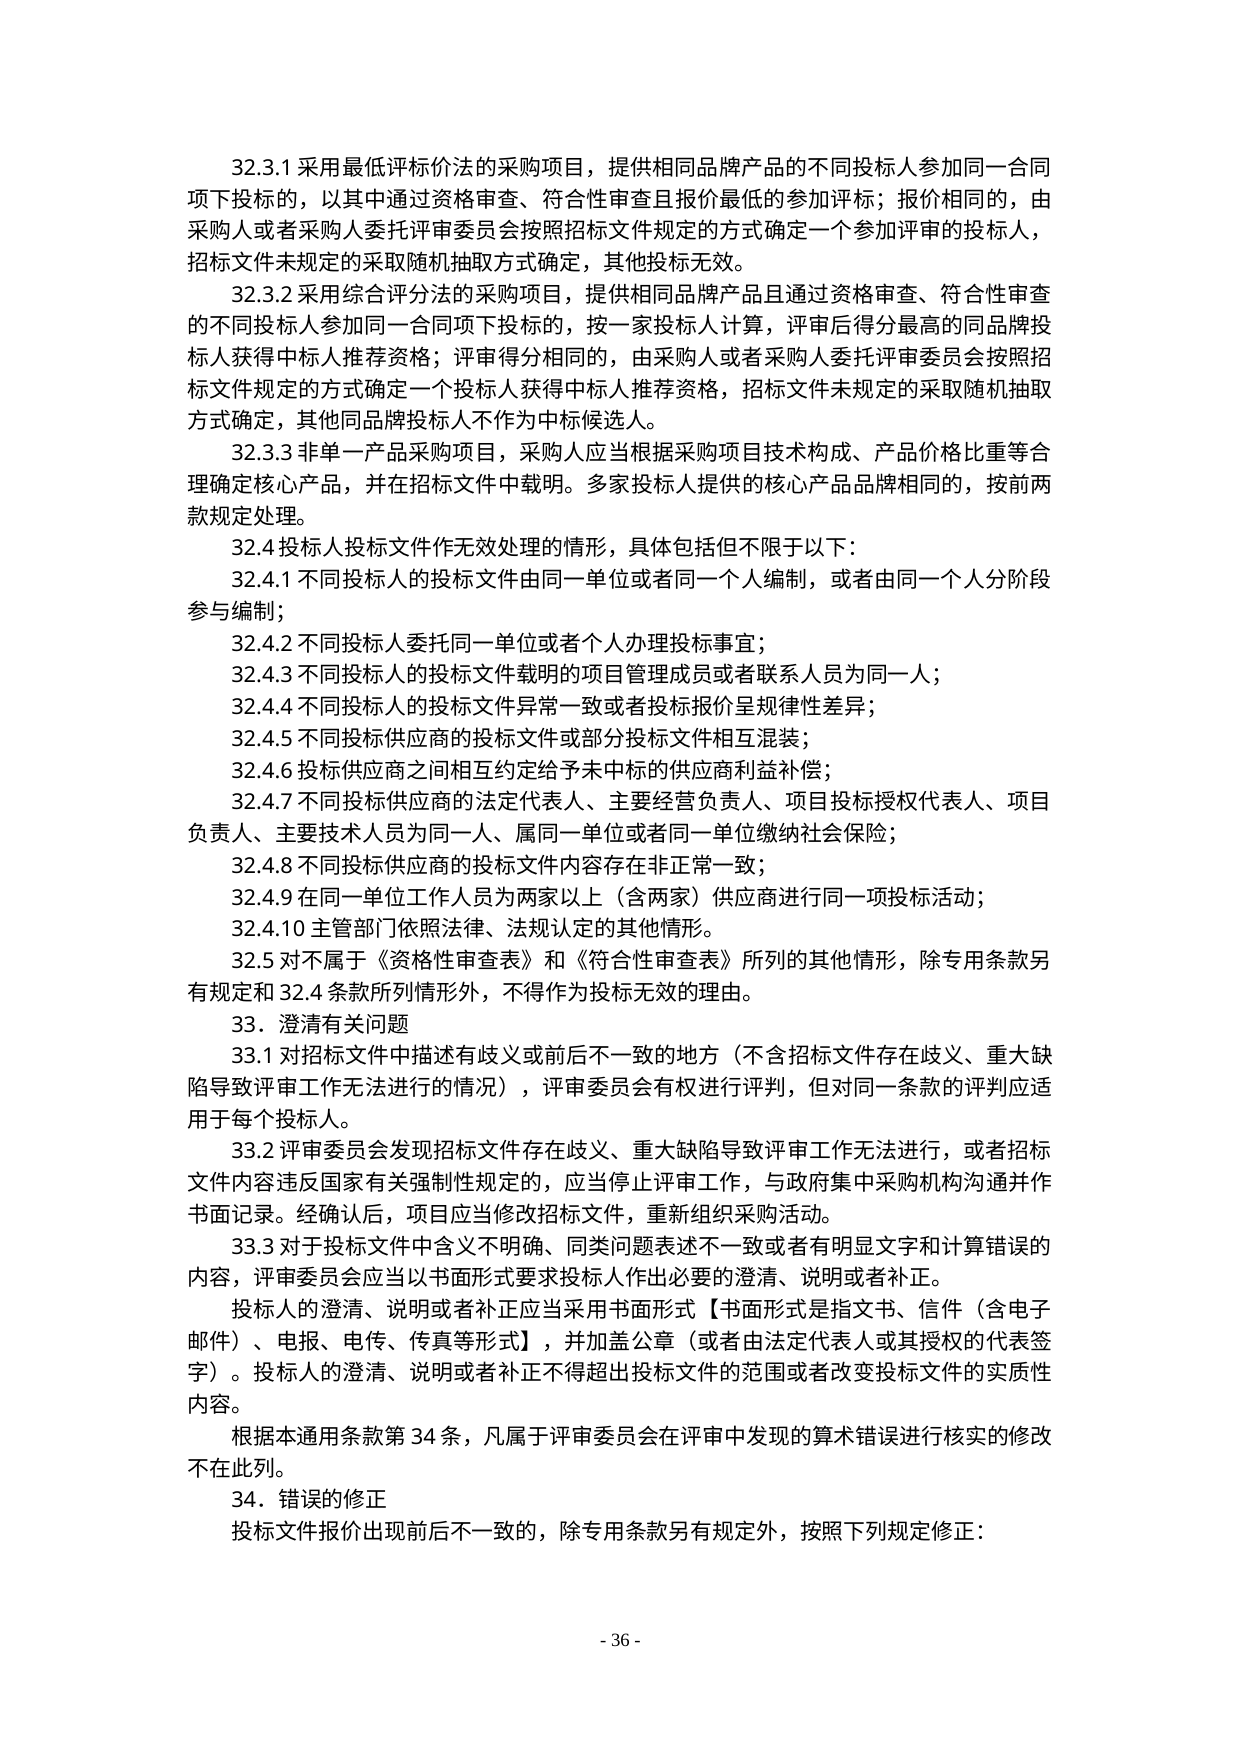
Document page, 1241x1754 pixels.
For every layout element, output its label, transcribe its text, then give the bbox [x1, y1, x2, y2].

text 33．澄清有关问题 [187, 1007, 1053, 1038]
text 32.4.6投标供应商之间相互约定给予未中标的供应商利益补偿； [187, 753, 1053, 784]
text 33.1对招标文件中描述有歧义或前后不一致的地方（不含招标文件存在歧义、重大缺陷导致评审工作无法进行的情况），评审委员会有权进行评判，但对同一条款的评判应适用于每个投标人。 [187, 1038, 1053, 1133]
text 32.4.2不同投标人委托同一单位或者个人办理投标事宜； [187, 626, 1053, 657]
text 投标人的澄清、说明或者补正应当采用书面形式【书面形式是指文书、信件（含电子邮件）、电报、电传、传真等形式】，并加盖公章（或者由法定代表人或其授权的代表签字）。投标人的澄清、说明或者补正不得超出投标文件的范围或者改变投标文件的实质性内容。 [187, 1292, 1053, 1419]
text 32.4.3不同投标人的投标文件载明的项目管理成员或者联系人员为同一人； [187, 657, 1053, 689]
text 32.4.9在同一单位工作人员为两家以上（含两家）供应商进行同一项投标活动； [187, 879, 1053, 911]
text 32.4.5不同投标供应商的投标文件或部分投标文件相互混装； [187, 721, 1053, 753]
text 32.4投标人投标文件作无效处理的情形，具体包括但不限于以下： [187, 530, 1053, 562]
text 32.4.7不同投标供应商的法定代表人、主要经营负责人、项目投标授权代表人、项目负责人、主要技术人员为同一人、属同一单位或者同一单位缴纳社会保险； [187, 784, 1053, 848]
text 32.4.8不同投标供应商的投标文件内容存在非正常一致； [187, 848, 1053, 879]
text 根据本通用条款第34条，凡属于评审委员会在评审中发现的算术错误进行核实的修改不在此列。 [187, 1419, 1053, 1482]
text 32.3.2采用综合评分法的采购项目，提供相同品牌产品且通过资格审查、符合性审查的不同投标人参加同一合同项下投标的，按一家投标人计算，评审后得分最高的同品牌投标人获得中标人推荐资格；评审得分相同的，由采购人或者采购人委托评审委员会按照招标文件规定的方式确定一个投标人获得中标人推荐资格，招标文件未规定的采取随机抽取方式确定，其他同品牌投标人不作为中标候选人。 [187, 277, 1053, 435]
text 33.2评审委员会发现招标文件存在歧义、重大缺陷导致评审工作无法进行，或者招标文件内容违反国家有关强制性规定的，应当停止评审工作，与政府集中采购机构沟通并作书面记录。经确认后，项目应当修改招标文件，重新组织采购活动。 [187, 1133, 1053, 1229]
text 投标文件报价出现前后不一致的，除专用条款另有规定外，按照下列规定修正： [187, 1514, 1053, 1546]
text 34．错误的修正 [187, 1482, 1053, 1514]
text 32.3.1采用最低评标价法的采购项目，提供相同品牌产品的不同投标人参加同一合同项下投标的，以其中通过资格审查、符合性审查且报价最低的参加评标；报价相同的，由采购人或者采购人委托评审委员会按照招标文件规定的方式确定一个参加评审的投标人，招标文件未规定的采取随机抽取方式确定，其他投标无效。 [187, 150, 1053, 277]
text 32.4.10主管部门依照法律、法规认定的其他情形。 [187, 911, 1053, 943]
text 32.3.3非单一产品采购项目，采购人应当根据采购项目技术构成、产品价格比重等合理确定核心产品，并在招标文件中载明。多家投标人提供的核心产品品牌相同的，按前两款规定处理。 [187, 435, 1053, 530]
text 33.3对于投标文件中含义不明确、同类问题表述不一致或者有明显文字和计算错误的内容，评审委员会应当以书面形式要求投标人作出必要的澄清、说明或者补正。 [187, 1229, 1053, 1292]
text 32.4.4不同投标人的投标文件异常一致或者投标报价呈规律性差异； [187, 689, 1053, 721]
text 32.5对不属于《资格性审查表》和《符合性审查表》所列的其他情形，除专用条款另有规定和32.4条款所列情形外，不得作为投标无效的理由。 [187, 943, 1053, 1007]
text 32.4.1不同投标人的投标文件由同一单位或者同一个人编制，或者由同一个人分阶段参与编制； [187, 562, 1053, 626]
